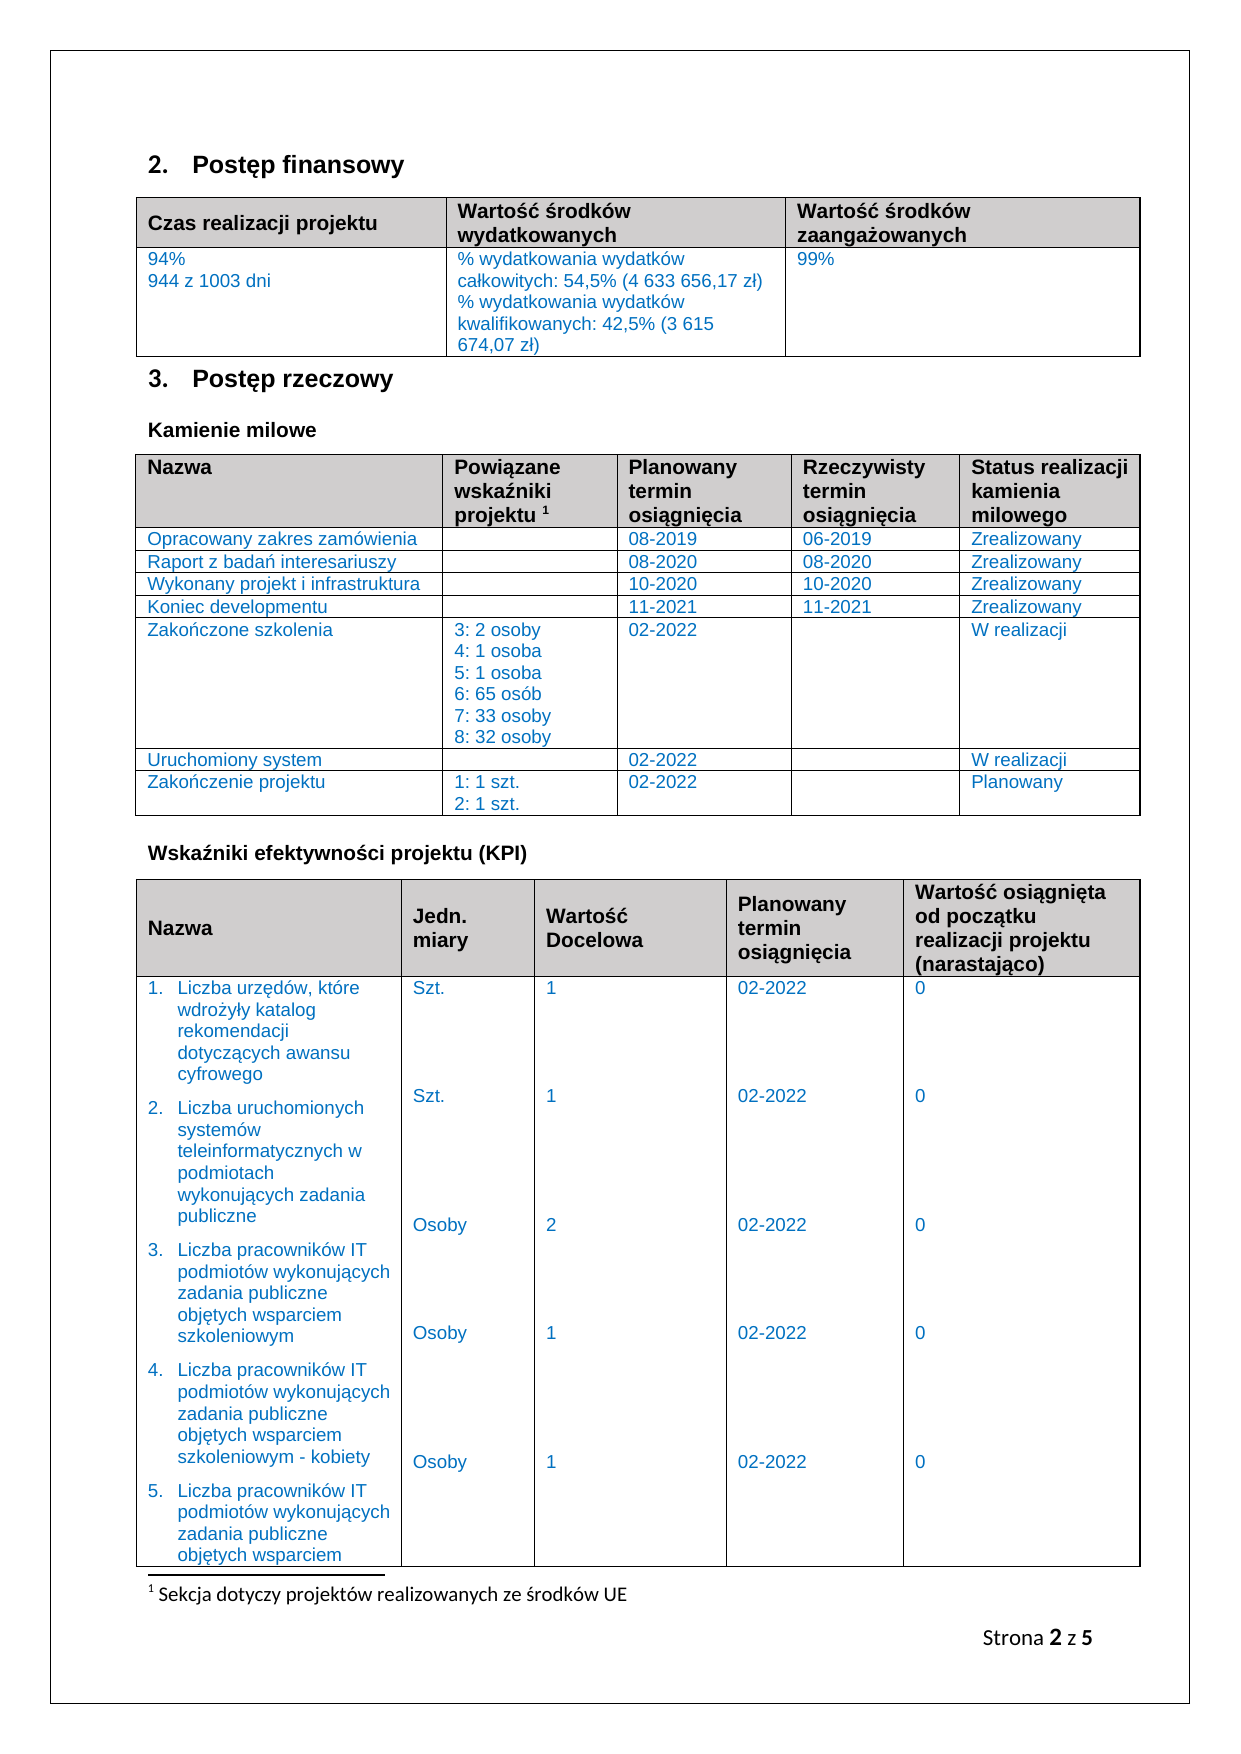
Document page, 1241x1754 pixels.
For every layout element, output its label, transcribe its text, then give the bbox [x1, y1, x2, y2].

table_header Nazwa [137, 880, 401, 976]
table_cell Opracowany zakres zamówienia [136, 528, 442, 549]
table_cell 11-2021 [618, 596, 791, 617]
table_cell Planowany [960, 771, 1139, 814]
table_cell [792, 618, 959, 748]
table_cell 1: 1 szt. 2: 1 szt. [443, 771, 617, 814]
table_header Planowany termin osiągnięcia [727, 880, 903, 976]
table_header Powiązane wskaźniki projektu [443, 455, 617, 527]
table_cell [727, 977, 903, 1566]
table_cell % wydatkowania wydatków całkowitych: 54,5% (4 633 656,17 zł) % wydatkowania wydatków kwalifikowanych: 42,5% (3 615 674,07 zł) [447, 248, 785, 356]
table_cell W realizacji [960, 618, 1139, 748]
table_cell Zrealizowany [960, 596, 1139, 617]
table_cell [137, 977, 401, 1566]
table_cell 10-2020 [618, 573, 791, 595]
table_header Status realizacji kamienia milowego [960, 455, 1139, 527]
table_cell 0 0 0 0 0 0 0 0 [904, 977, 1139, 1566]
table_cell Zakończone szkolenia [136, 618, 442, 748]
table_header Nazwa [136, 455, 442, 527]
table_header Rzeczywisty termin osiągnięcia [792, 455, 959, 527]
table_cell Zrealizowany [960, 573, 1139, 595]
table_header Czas realizacji projektu [137, 198, 446, 247]
table_cell Wykonany projekt i infrastruktura [136, 573, 442, 595]
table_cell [402, 977, 534, 1566]
table_cell [443, 596, 617, 617]
table_cell 99% [786, 248, 1139, 356]
table_cell 11-2021 [792, 596, 959, 617]
table_cell [443, 528, 617, 549]
table_cell 06-2019 [792, 528, 959, 549]
table_header Planowany termin osiągnięcia [618, 455, 791, 527]
table_cell 1 1 2 1 1 65 33 32 [535, 977, 726, 1566]
table_cell [792, 771, 959, 814]
table_cell 3: 2 osoby 4: 1 osoba 5: 1 osoba 6: 65 osób 7: 33 osoby 8: 32 osoby [443, 618, 617, 748]
table_header Wartość środków zaangażowanych [786, 198, 1139, 247]
text Wskaźniki efektywności projektu (KPI) [148, 841, 1093, 864]
table_cell Zrealizowany [960, 551, 1139, 572]
table_cell Uruchomiony system [136, 749, 442, 770]
table_cell 94% 944 z 1003 dni [137, 248, 446, 356]
table_cell Zrealizowany [960, 528, 1139, 549]
table_cell Zakończenie projektu [136, 771, 442, 814]
table_cell 02-2022 [618, 771, 791, 814]
subtitle Postęp finansowy [148, 147, 1093, 181]
table_cell [792, 749, 959, 770]
table_cell 02-2022 [618, 618, 791, 748]
table_header Wartość osiągnięta od początku realizacji projektu (narastająco) [904, 880, 1139, 976]
table_cell [443, 749, 617, 770]
table_cell 10-2020 [792, 573, 959, 595]
table_header Wartość Docelowa [535, 880, 726, 976]
text Kamienie milowe [148, 417, 1093, 441]
subtitle Postęp rzeczowy [148, 361, 1093, 394]
table_cell 08-2020 [792, 551, 959, 572]
table_cell Raport z badań interesariuszy [136, 551, 442, 572]
table_header Wartość środków wydatkowanych [447, 198, 785, 247]
table_cell [443, 573, 617, 595]
table_cell 02-2022 [618, 749, 791, 770]
table_header Jedn. miary [402, 880, 534, 976]
table_cell W realizacji [960, 749, 1139, 770]
table_cell [443, 551, 617, 572]
table_cell 08-2020 [618, 551, 791, 572]
table_cell 08-2019 [618, 528, 791, 549]
table_cell Koniec developmentu [136, 596, 442, 617]
